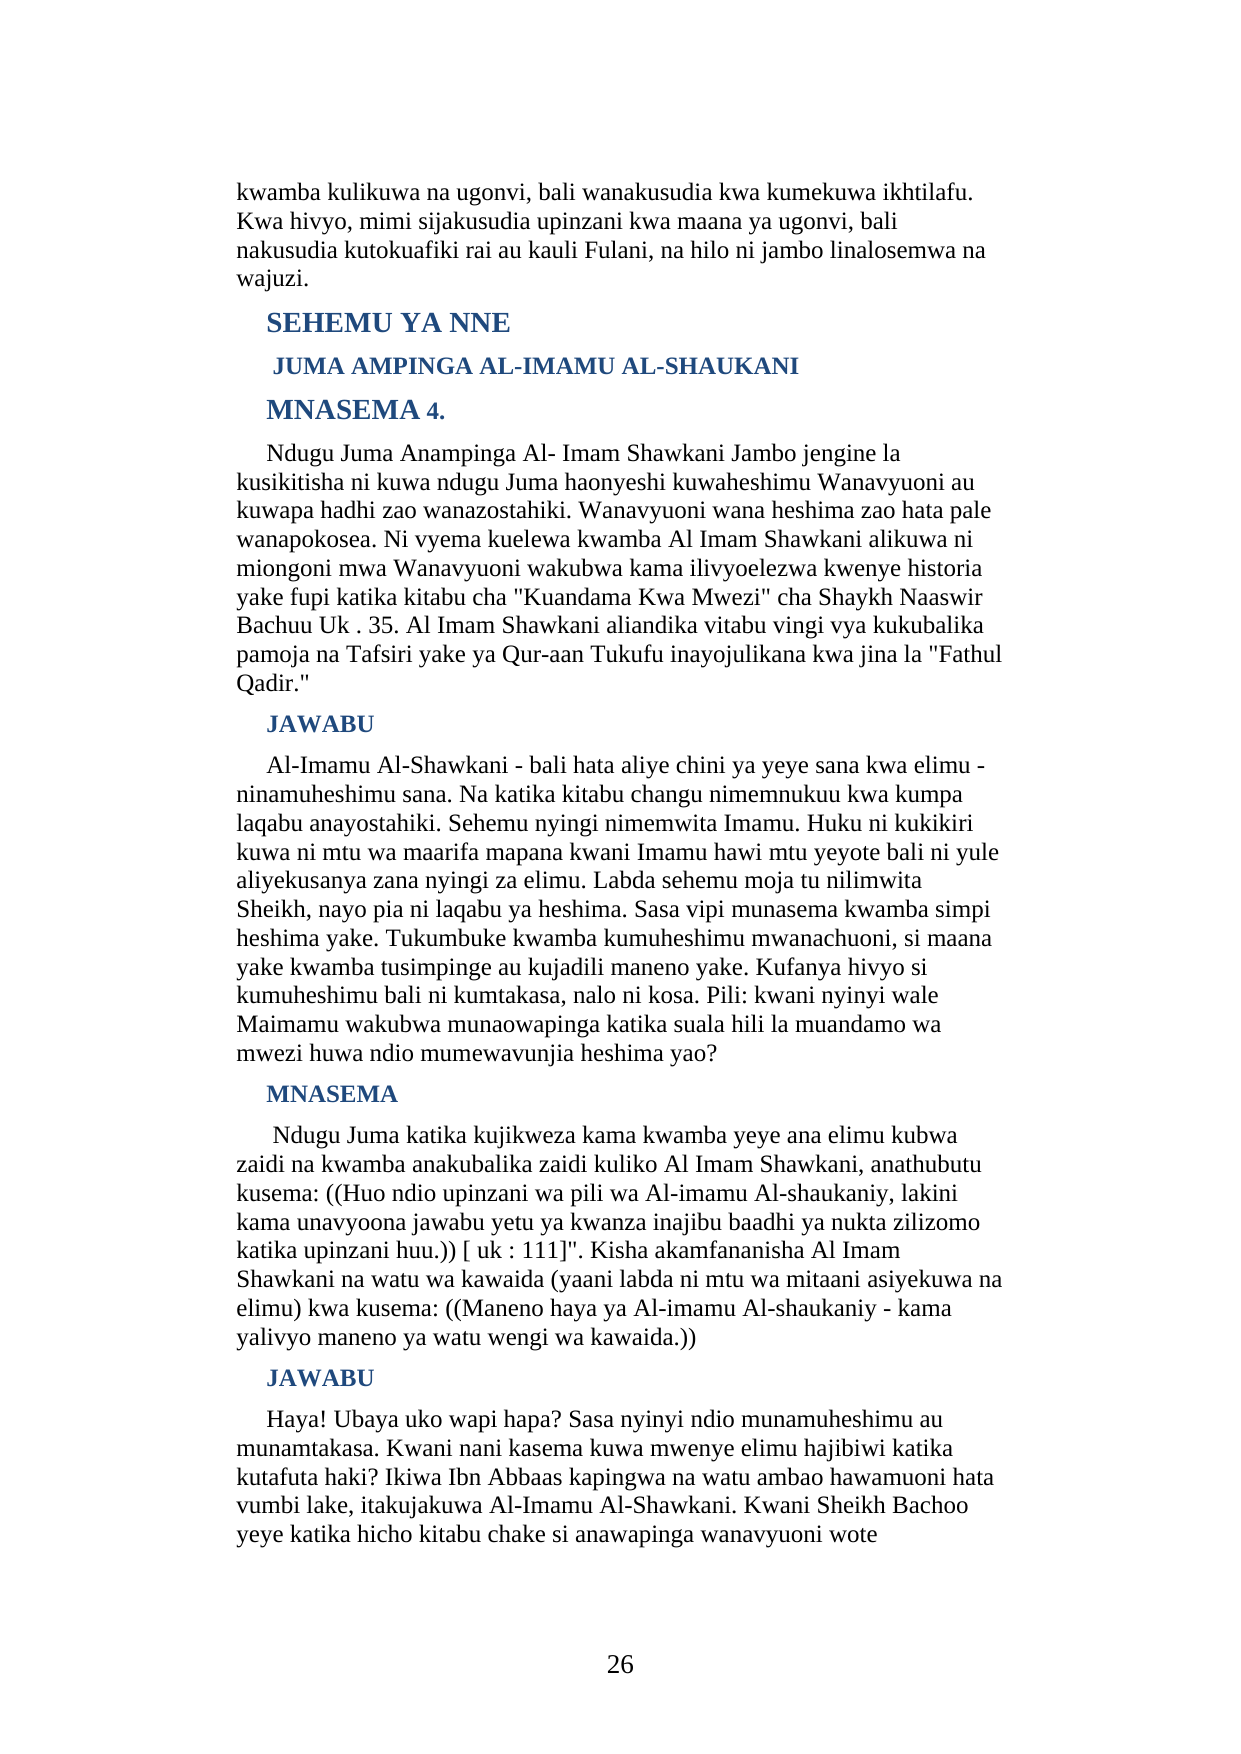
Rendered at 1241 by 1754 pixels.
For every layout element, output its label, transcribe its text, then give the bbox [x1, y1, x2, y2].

subtitle MNASEMA [236, 1079, 1004, 1108]
text Ndugu Juma Anampinga Al- Imam Shawkani Jambo jengine la kusikitisha ni kuwa ndugu Juma haonyeshi kuwaheshimu Wanavyuoni au kuwapa hadhi zao wanazostahiki. Wanavyuoni wana heshima zao hata pale wanapokosea. Ni vyema kuelewa kwamba Al Imam Shawkani alikuwa ni miongoni mwa Wanavyuoni wakubwa kama ilivyoelezwa kwenye historia yake fupi katika kitabu cha "Kuandama Kwa Mwezi" cha Shaykh Naaswir Bachuu Uk . 35. Al Imam Shawkani aliandika vitabu vingi vya kukubalika pamoja na Tafsiri yake ya Qur-aan Tukufu inayojulikana kwa jina la "Fathul Qadir." [236, 438, 1004, 697]
subtitle JAWABU [236, 709, 1004, 738]
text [236, 1404, 1004, 1548]
subtitle JAWABU [236, 1363, 1004, 1392]
text Al-Imamu Al-Shawkani - bali hata aliye chini ya yeye sana kwa elimu - ninamuheshimu sana. Na katika kitabu changu nimemnukuu kwa kumpa laqabu anayostahiki. Sehemu nyingi nimemwita Imamu. Huku ni kukikiri kuwa ni mtu wa maarifa mapana kwani Imamu hawi mtu yeyote bali ni yule aliyekusanya zana nyingi za elimu. Labda sehemu moja tu nilimwita Sheikh, nayo pia ni laqabu ya heshima. Sasa vipi munasema kwamba simpi heshima yake. Tukumbuke kwamba kumuheshimu mwanachuoni, si maana yake kwamba tusimpinge au kujadili maneno yake. Kufanya hivyo si kumuheshimu bali ni kumtakasa, nalo ni kosa. Pili: kwani nyinyi wale Maimamu wakubwa munaowapinga katika suala hili la muandamo wa mwezi huwa ndio mumewavunjia heshima yao? [236, 751, 1004, 1067]
subtitle MNASEMA 4. [236, 392, 1004, 426]
subtitle JUMA AMPINGA AL-IMAMU AL-SHAUKANI [236, 351, 1004, 379]
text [236, 177, 1004, 292]
subtitle SEHEMU YA NNE [236, 305, 1004, 338]
text Ndugu Juma katika kujikweza kama kwamba yeye ana elimu kubwa zaidi na kwamba anakubalika zaidi kuliko Al Imam Shawkani, anathubutu kusema: ((Huo ndio upinzani wa pili wa Al-imamu Al-shaukaniy, lakini kama unavyoona jawabu yetu ya kwanza inajibu baadhi ya nukta zilizomo katika upinzani huu.)) [ uk : 111]". Kisha akamfananisha Al Imam Shawkani na watu wa kawaida (yaani labda ni mtu wa mitaani asiyekuwa na elimu) kwa kusema: ((Maneno haya ya Al-imamu Al-shaukaniy - kama yalivyo maneno ya watu wengi wa kawaida.)) [236, 1121, 1004, 1351]
